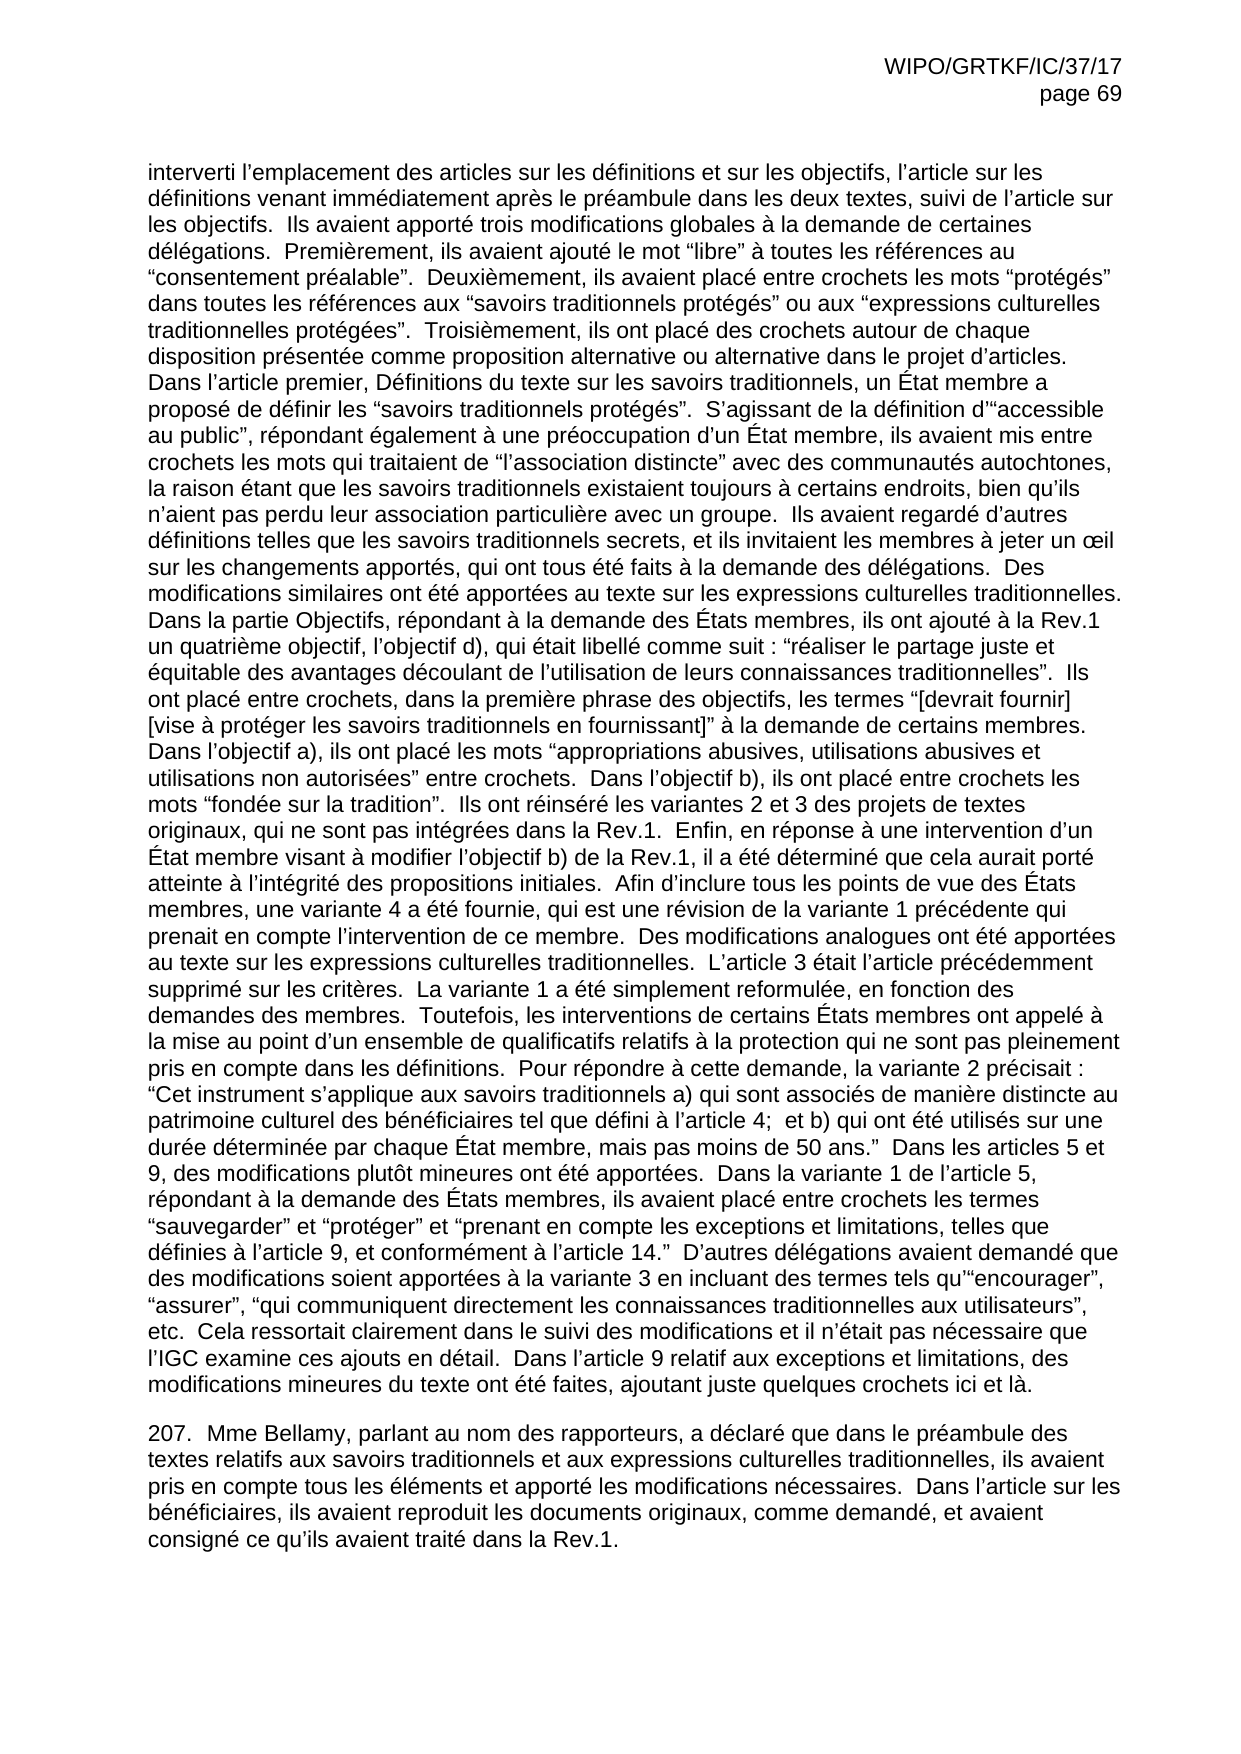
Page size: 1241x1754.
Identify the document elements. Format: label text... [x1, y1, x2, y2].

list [148, 158, 1122, 1397]
list Mme Bellamy, parlant au nom des rapporteurs, a déclaré que dans le préambule des textes relatifs aux savoirs traditionnels et aux expressions culturelles traditionnelles, ils avaient pris en compte tous les éléments et apporté les modifications nécessaires. Dans l’article sur les bénéficiaires, ils avaient reproduit les documents originaux, comme demandé, et avaient consigné ce qu’ils avaient traité dans la Rev.1. [148, 1420, 1122, 1552]
